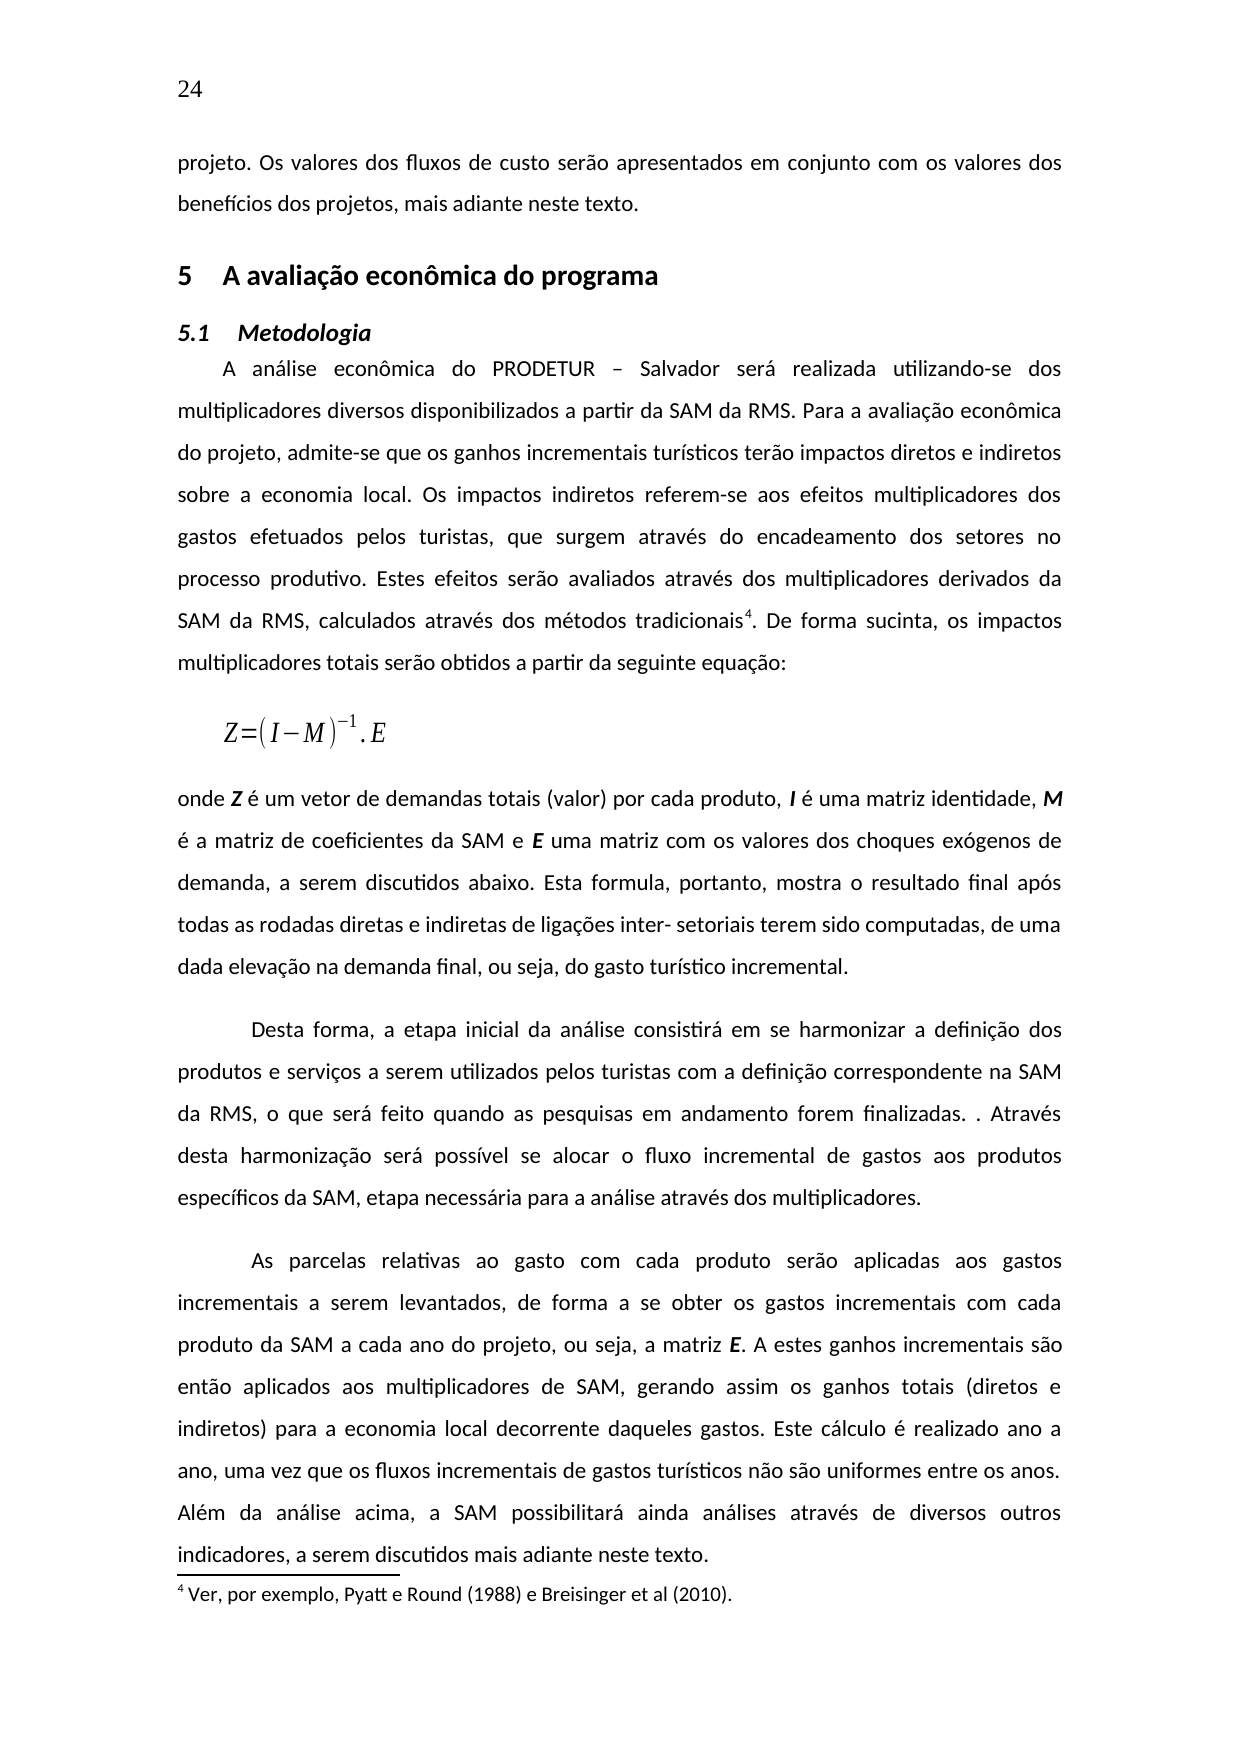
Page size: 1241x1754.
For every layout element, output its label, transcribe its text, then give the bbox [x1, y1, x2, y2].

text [177, 148, 1063, 218]
subtitle A avaliação econômica do programa [177, 257, 1063, 292]
text As parcelas relativas ao gasto com cada produto serão aplicadas aos gastos incrementais a serem levantados, de forma a se obter os gastos incrementais com cada produto da SAM a cada ano do projeto, ou seja, a matriz E. A estes ganhos incrementais são então aplicados aos multiplicadores de SAM, gerando assim os ganhos totais (diretos e indiretos) para a economia local decorrente daqueles gastos. Este cálculo é realizado ano a ano, uma vez que os fluxos incrementais de gastos turísticos não são uniformes entre os anos. Além da análise acima, a SAM possibilitará ainda análises através de diversos outros indicadores, a serem discutidos mais adiante neste texto. [177, 1246, 1063, 1568]
subtitle Metodologia [177, 317, 1063, 348]
text Desta forma, a etapa inicial da análise consistirá em se harmonizar a definição dos produtos e serviços a serem utilizados pelos turistas com a definição correspondente na SAM da RMS, o que será feito quando as pesquisas em andamento forem finalizadas. . Através desta harmonização será possível se alocar o fluxo incremental de gastos aos produtos específicos da SAM, etapa necessária para a análise através dos multiplicadores. [177, 1015, 1063, 1211]
text onde Z é um vetor de demandas totais (valor) por cada produto, I é uma matriz identidade, M é a matriz de coeficientes da SAM e E uma matriz com os valores dos choques exógenos de demanda, a serem discutidos abaixo. Esta formula, portanto, mostra o resultado final após todas as rodadas diretas e indiretas de ligações inter- setoriais terem sido computadas, de uma dada elevação na demanda final, ou seja, do gasto turístico incremental. [177, 784, 1063, 980]
text A análise econômica do PRODETUR – Salvador será realizada utilizando-se dos multiplicadores diversos disponibilizados a partir da SAM da RMS. Para a avaliação econômica do projeto, admite-se que os ganhos incrementais turísticos terão impactos diretos e indiretos sobre a economia local. Os impactos indiretos referem-se aos efeitos multiplicadores dos gastos efetuados pelos turistas, que surgem através do encadeamento dos setores no processo produtivo. Estes efeitos serão avaliados através dos multiplicadores derivados da SAM da RMS, calculados através dos métodos tradicionais. De forma sucinta, os impactos multiplicadores totais serão obtidos a partir da seguinte equação: [177, 354, 1063, 676]
